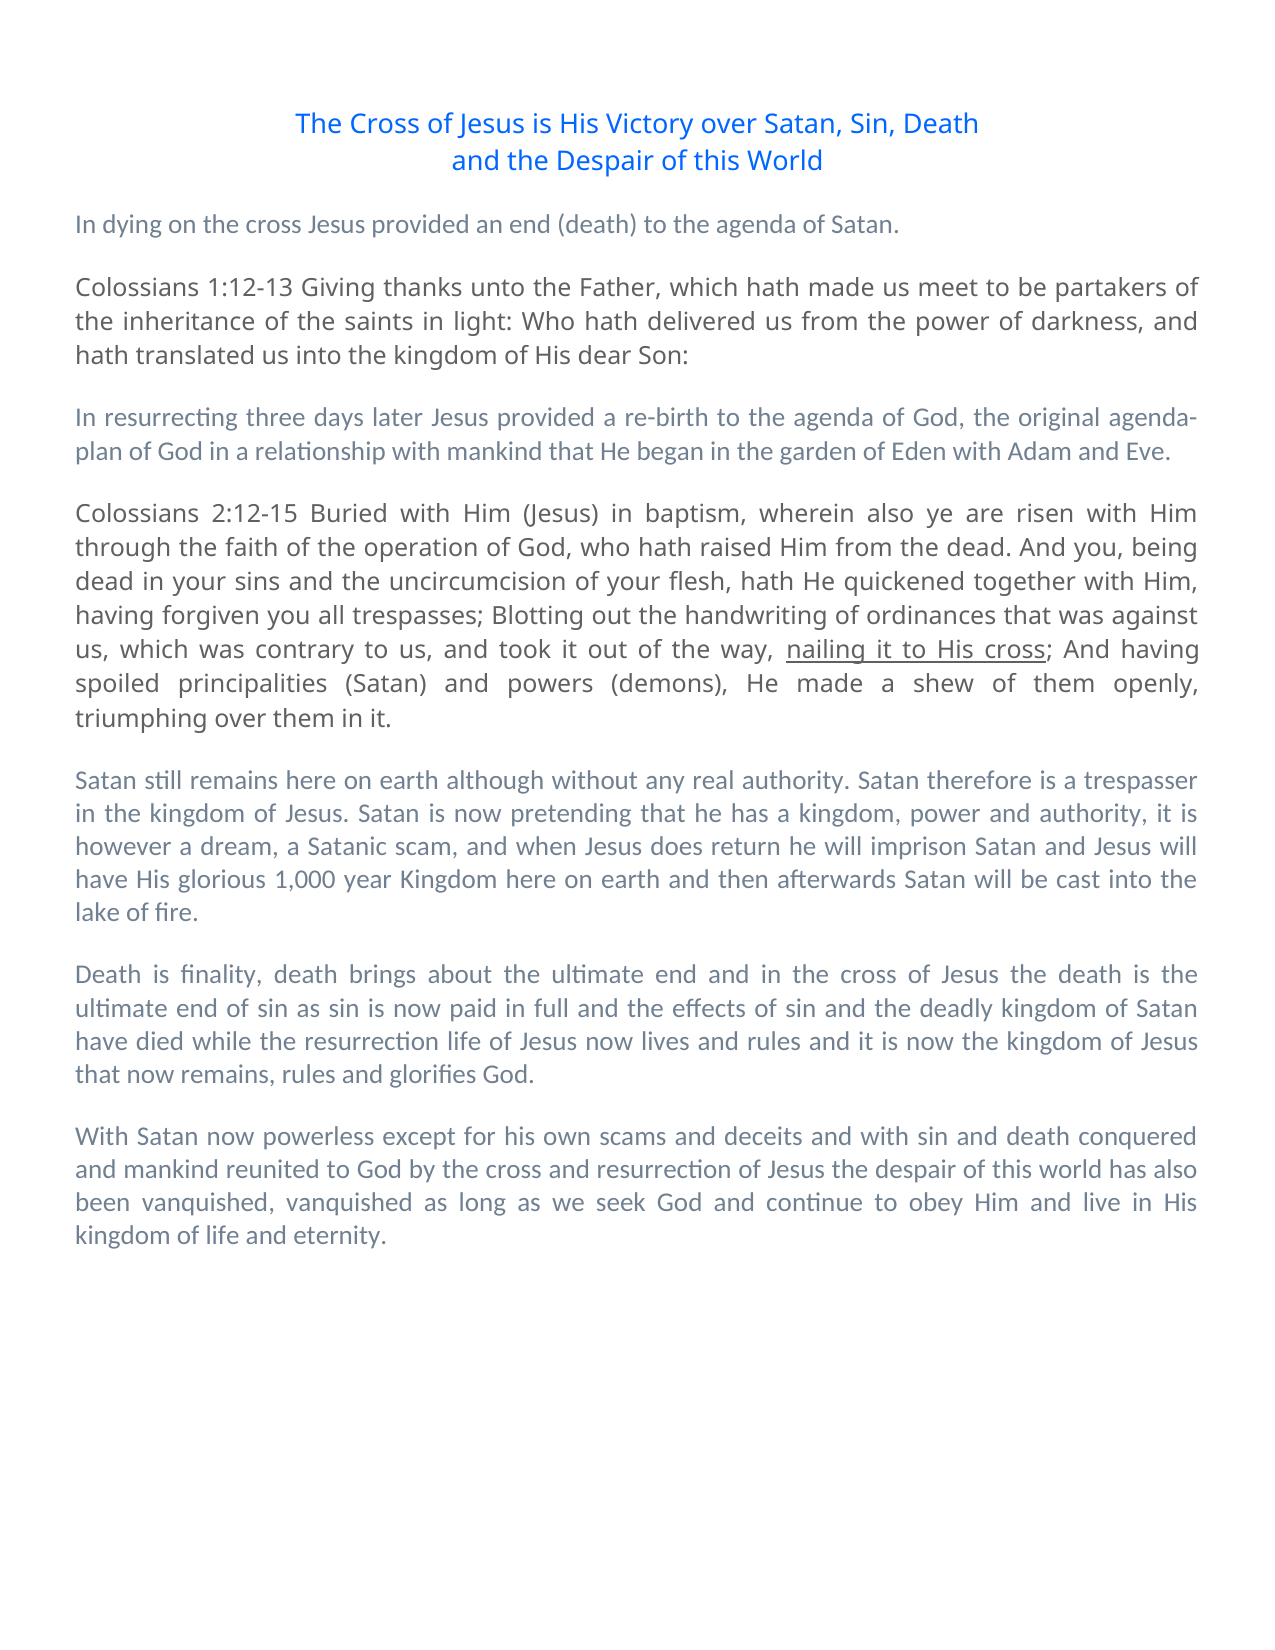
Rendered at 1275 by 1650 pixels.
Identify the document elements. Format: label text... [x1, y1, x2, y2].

text Colossians 2:12-15 Buried with Him (Jesus) in baptism, wherein also ye are risen with Him through the faith of the operation of God, who hath raised Him from the dead. And you, being dead in your sins and the uncircumcision of your flesh, hath He quickened together with Him, having forgiven you all trespasses; Blotting out the handwriting of ordinances that was against us, which was contrary to us, and took it out of the way, nailing it to His cross; And having spoiled principalities (Satan) and powers (demons), He made a shew of them openly, triumphing over them in it. [75, 496, 1200, 734]
text In resurrecting three days later Jesus provided a re-birth to the agenda of God, the original agenda-plan of God in a relationship with mankind that He began in the garden of Eden with Adam and Eve. [75, 401, 1200, 467]
text Colossians 1:12-13 Giving thanks unto the Father, which hath made us meet to be partakers of the inheritance of the saints in light: Who hath delivered us from the power of darkness, and hath translated us into the kingdom of His dear Son: [75, 269, 1200, 371]
text The Cross of Jesus is His Victory over Satan, Sin, Death and the Despair of this World [75, 104, 1200, 178]
text With Satan now powerless except for his own scams and deceits and with sin and death conquered and mankind reunited to God by the cross and resurrection of Jesus the despair of this world has also been vanquished, vanquished as long as we seek God and continue to obey Him and live in His kingdom of life and eternity. [75, 1119, 1200, 1251]
text Death is finality, death brings about the ultimate end and in the cross of Jesus the death is the ultimate end of sin as sin is now paid in full and the effects of sin and the deadly kingdom of Satan have died while the resurrection life of Jesus now lives and rules and it is now the kingdom of Jesus that now remains, rules and glorifies God. [75, 958, 1200, 1090]
text In dying on the cross Jesus provided an end (death) to the agenda of Satan. [75, 207, 1200, 240]
text Satan still remains here on earth although without any real authority. Satan therefore is a trespasser in the kingdom of Jesus. Satan is now pretending that he has a kingdom, power and authority, it is however a dream, a Satanic scam, and when Jesus does return he will imprison Satan and Jesus will have His glorious 1,000 year Kingdom here on earth and then afterwards Satan will be cast into the lake of fire. [75, 763, 1200, 928]
